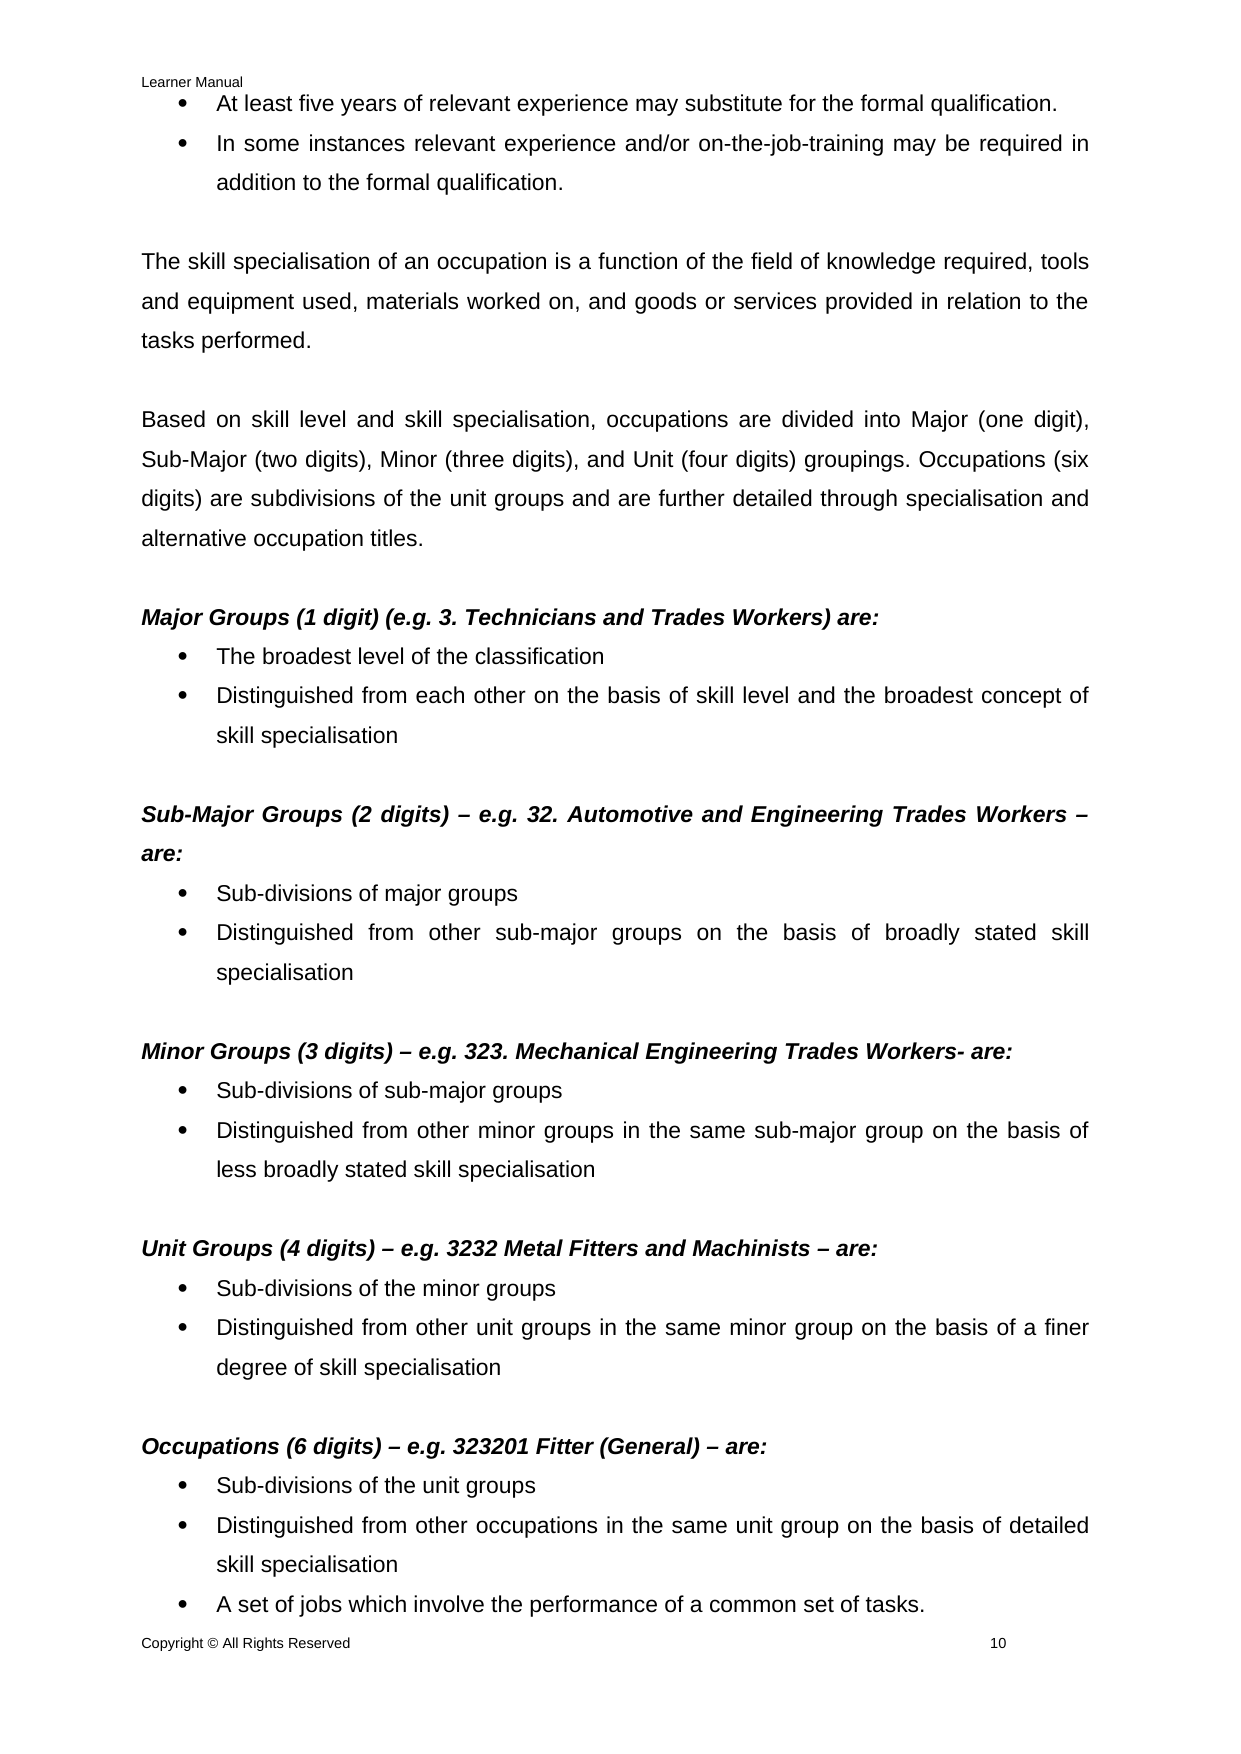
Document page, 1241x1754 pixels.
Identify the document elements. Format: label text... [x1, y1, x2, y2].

list Sub-divisions of the unit groups [178, 1472, 1090, 1498]
list A set of jobs which involve the performance of a common set of tasks. [178, 1591, 1090, 1617]
list Sub-divisions of major groups [178, 880, 1090, 906]
list At least five years of relevant experience may substitute for the formal qualification. [178, 90, 1090, 117]
list Distinguished from other unit groups in the same minor group on the basis of a finer degree of skill specialisation [178, 1314, 1090, 1380]
text Sub-Major Groups (2 digits) – e.g. 32. Automotive and Engineering Trades Workers – are: [141, 801, 1090, 867]
text Occupations (6 digits) – e.g. 323201 Fitter (General) – are: [141, 1433, 1090, 1459]
text Based on skill level and skill specialisation, occupations are divided into Major (one digit), Sub-Major (two digits), Minor (three digits), and Unit (four digits) groupings. Occupations (six digits) are subdivisions of the unit groups and are further detailed through specialisation and alternative occupation titles. [141, 406, 1090, 551]
text The skill specialisation of an occupation is a function of the field of knowledge required, tools and equipment used, materials worked on, and goods or services provided in relation to the tasks performed. [141, 248, 1090, 353]
list Distinguished from other sub-major groups on the basis of broadly stated skill specialisation [178, 919, 1090, 985]
text Minor Groups (3 digits) – e.g. 323. Mechanical Engineering Trades Workers- are: [141, 1038, 1090, 1064]
text Major Groups (1 digit) (e.g. 3. Technicians and Trades Workers) are: [141, 603, 1090, 630]
text Unit Groups (4 digits) – e.g. 3232 Metal Fitters and Machinists – are: [141, 1235, 1090, 1262]
list Sub-divisions of the minor groups [178, 1275, 1090, 1301]
list In some instances relevant experience and/or on-the-job-training may be required in addition to the formal qualification. [178, 130, 1090, 196]
list Distinguished from other occupations in the same unit group on the basis of detailed skill specialisation [178, 1512, 1090, 1577]
list Distinguished from other minor groups in the same sub-major group on the basis of less broadly stated skill specialisation [178, 1117, 1090, 1183]
list The broadest level of the classification [178, 643, 1090, 669]
list Sub-divisions of sub-major groups [178, 1077, 1090, 1104]
list Distinguished from each other on the basis of skill level and the broadest concept of skill specialisation [178, 682, 1090, 748]
